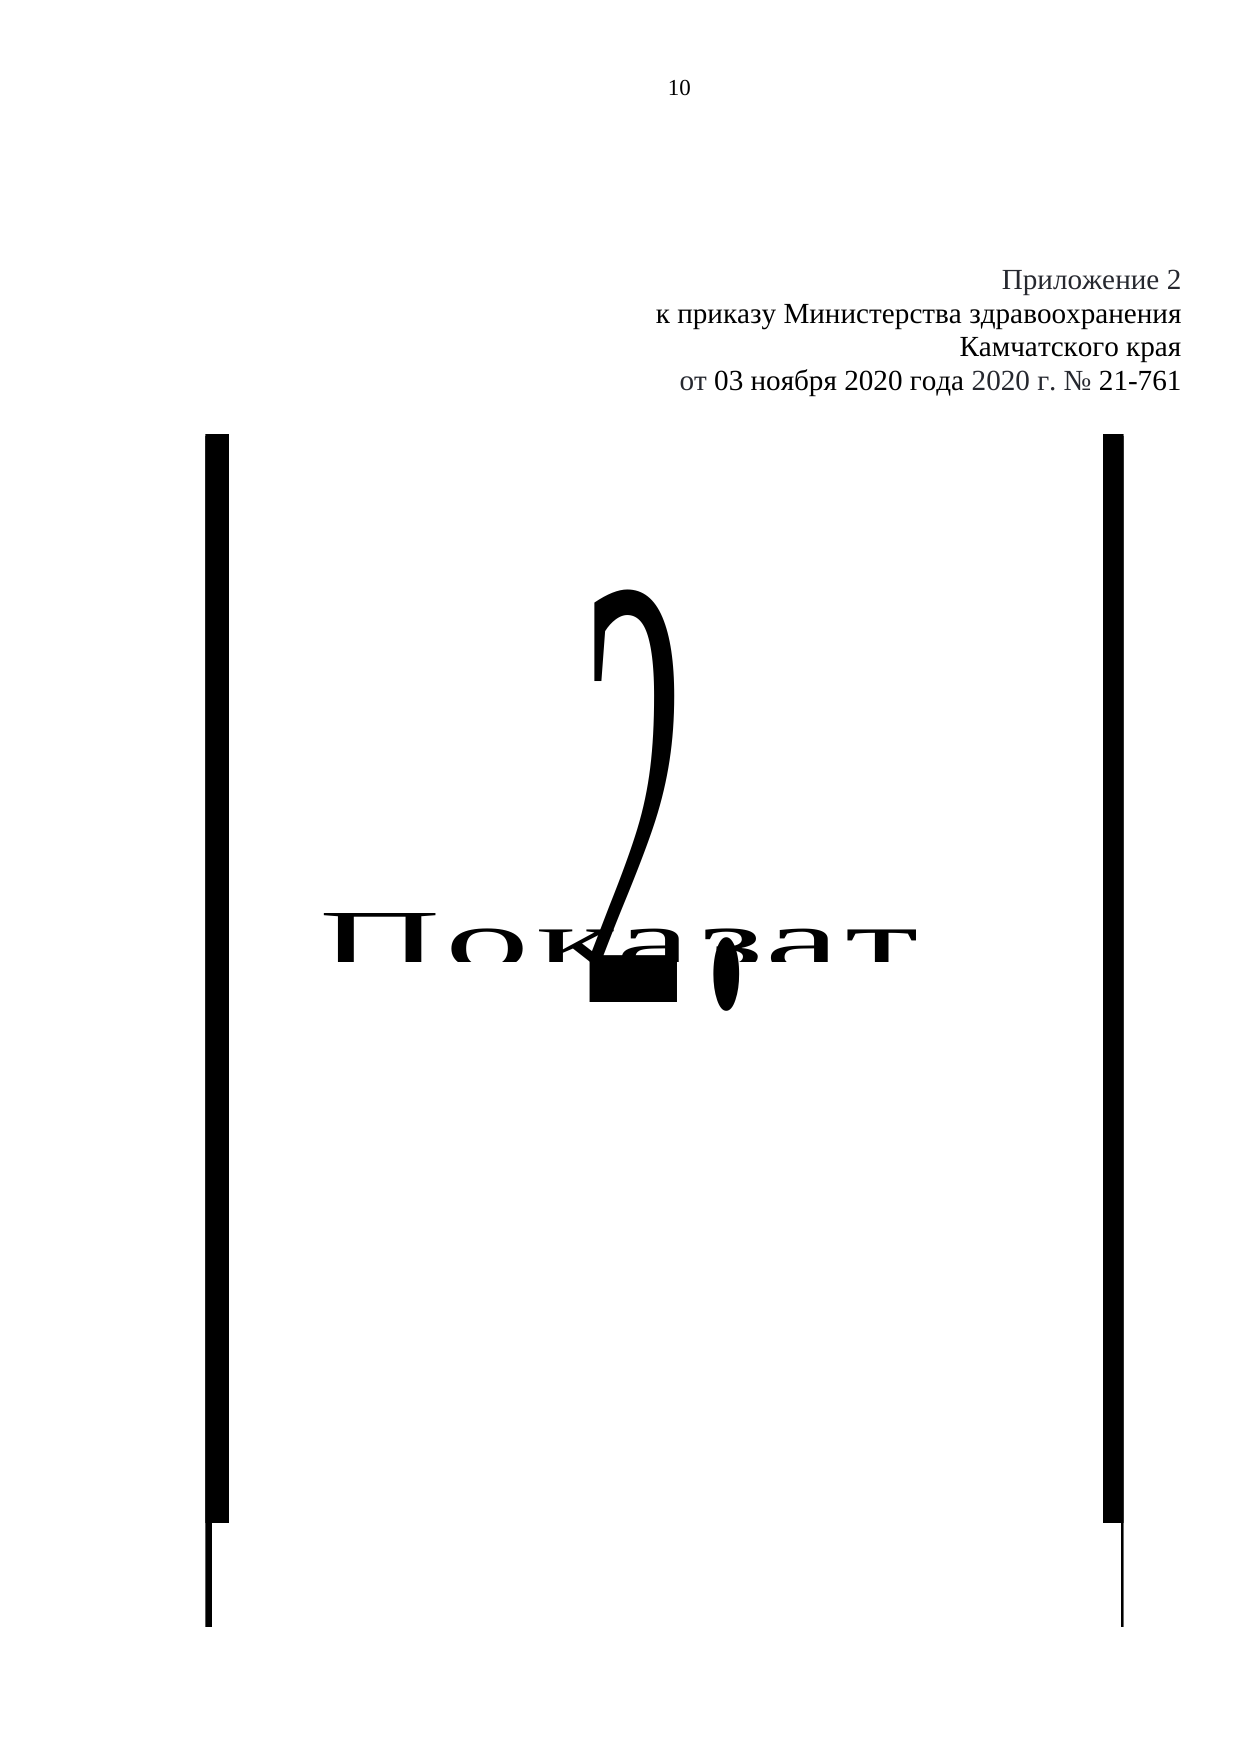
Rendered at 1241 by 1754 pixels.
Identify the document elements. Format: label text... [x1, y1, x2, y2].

text Камчатского края [177, 329, 1181, 363]
text от 03 ноября 2020 года 2020 г. № 21-761 [177, 363, 1181, 397]
text к приказу Министерства здравоохранения [177, 296, 1181, 329]
text Приложение 2 [177, 262, 1181, 296]
